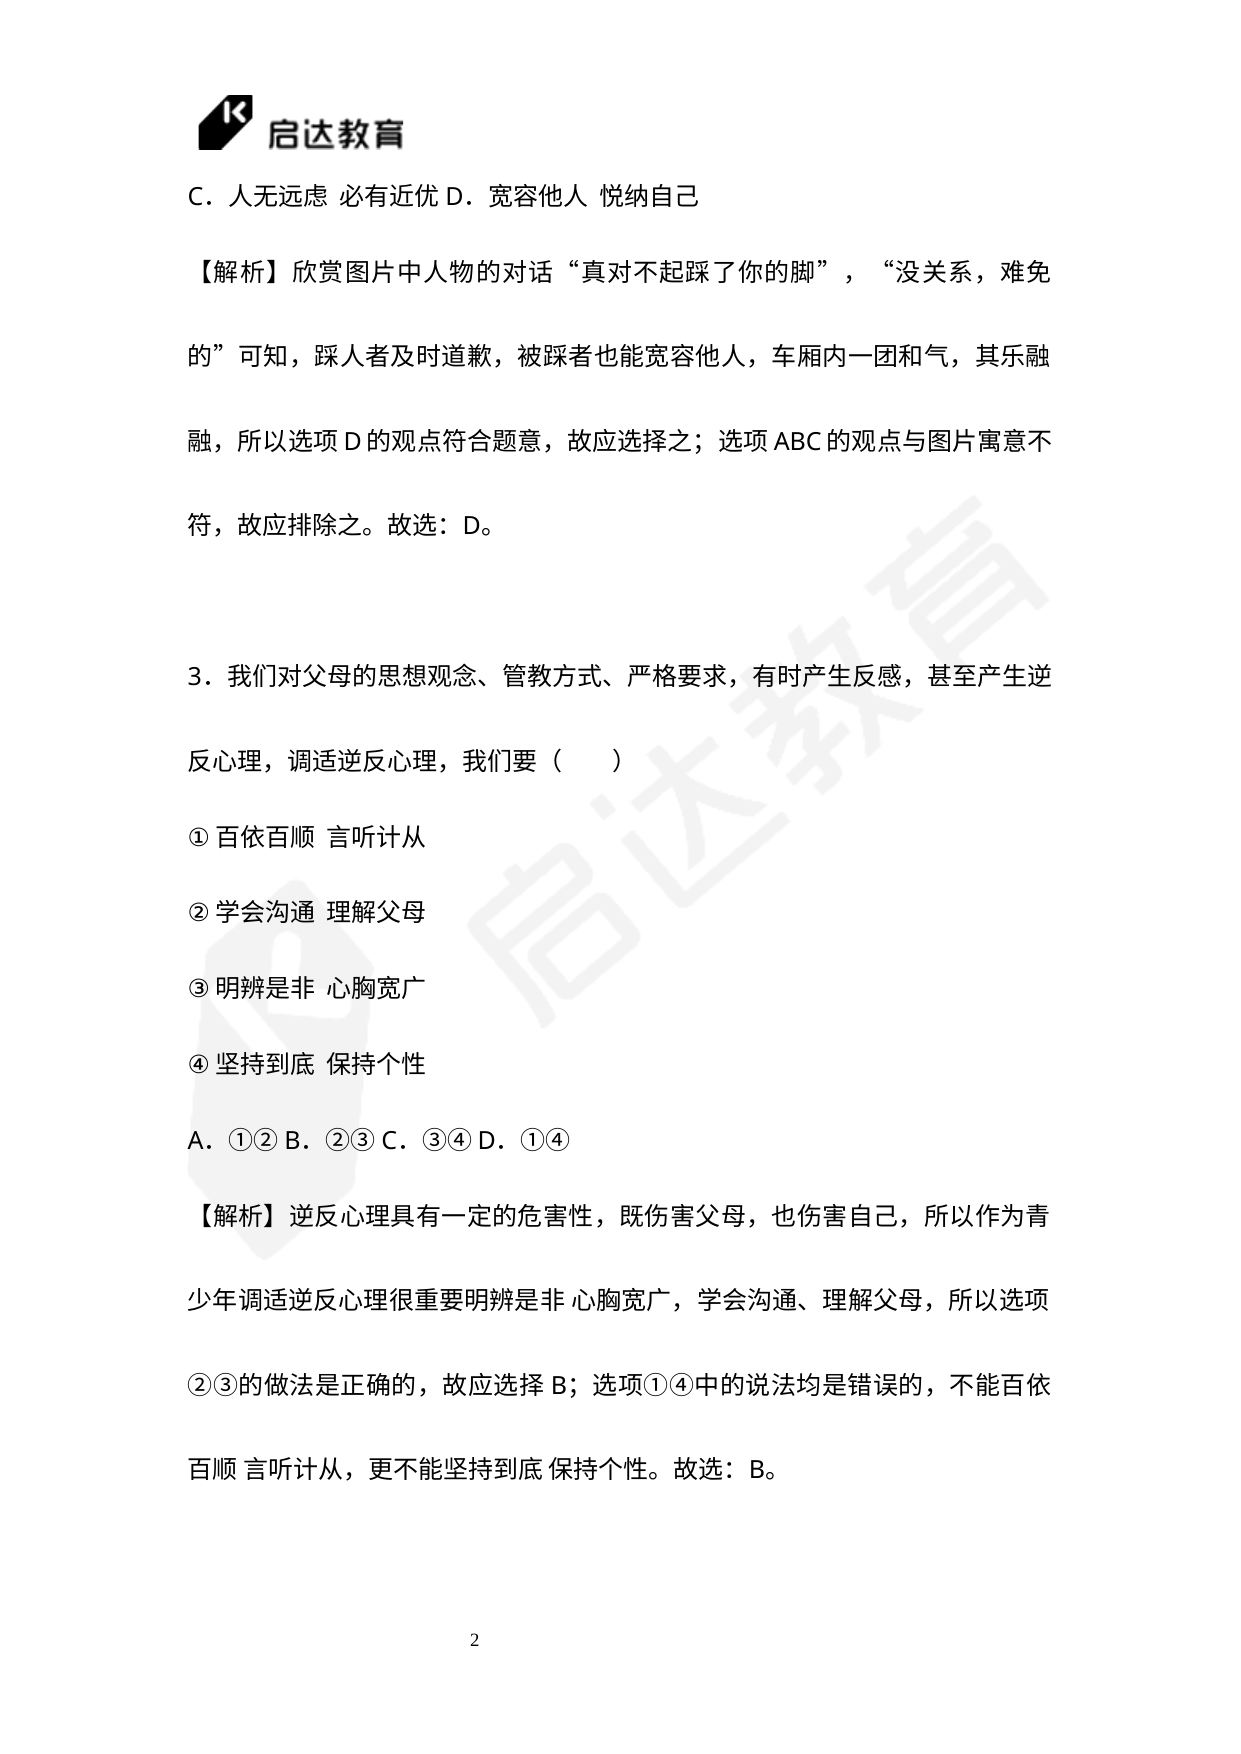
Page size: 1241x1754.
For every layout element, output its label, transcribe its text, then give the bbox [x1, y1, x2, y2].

text 3．我们对父母的思想观念、管教方式、严格要求，有时产生反感，甚至产生逆反心理，调适逆反心理，我们要（ ） [187, 642, 1053, 792]
text ②学会沟通 理解父母 [187, 878, 1053, 943]
text 【解析】逆反心理具有一定的危害性，既伤害父母，也伤害自己，所以作为青少年调适逆反心理很重要明辨是非 心胸宽广，学会沟通、理解父母，所以选项②③的做法是正确的，故应选择B；选项①④中的说法均是错误的，不能百依百顺 言听计从，更不能坚持到底 保持个性。故选：B。 [187, 1182, 1053, 1500]
text 【解析】欣赏图片中人物的对话“真对不起踩了你的脚”，“没关系，难免的”可知，踩人者及时道歉，被踩者也能宽容他人，车厢内一团和气，其乐融融，所以选项D的观点符合题意，故应选择之；选项ABC的观点与图片寓意不符，故应排除之。故选：D。 [187, 238, 1053, 556]
text C．人无远虑 必有近优 D．宽容他人 悦纳自己 [187, 162, 1053, 227]
text ④坚持到底 保持个性 [187, 1030, 1053, 1095]
text ①百依百顺 言听计从 [187, 803, 1053, 868]
picture [198, 95, 404, 150]
text ③明辨是非 心胸宽广 [187, 954, 1053, 1019]
text A．①② B．②③ C．③④ D．①④ [187, 1106, 1053, 1171]
